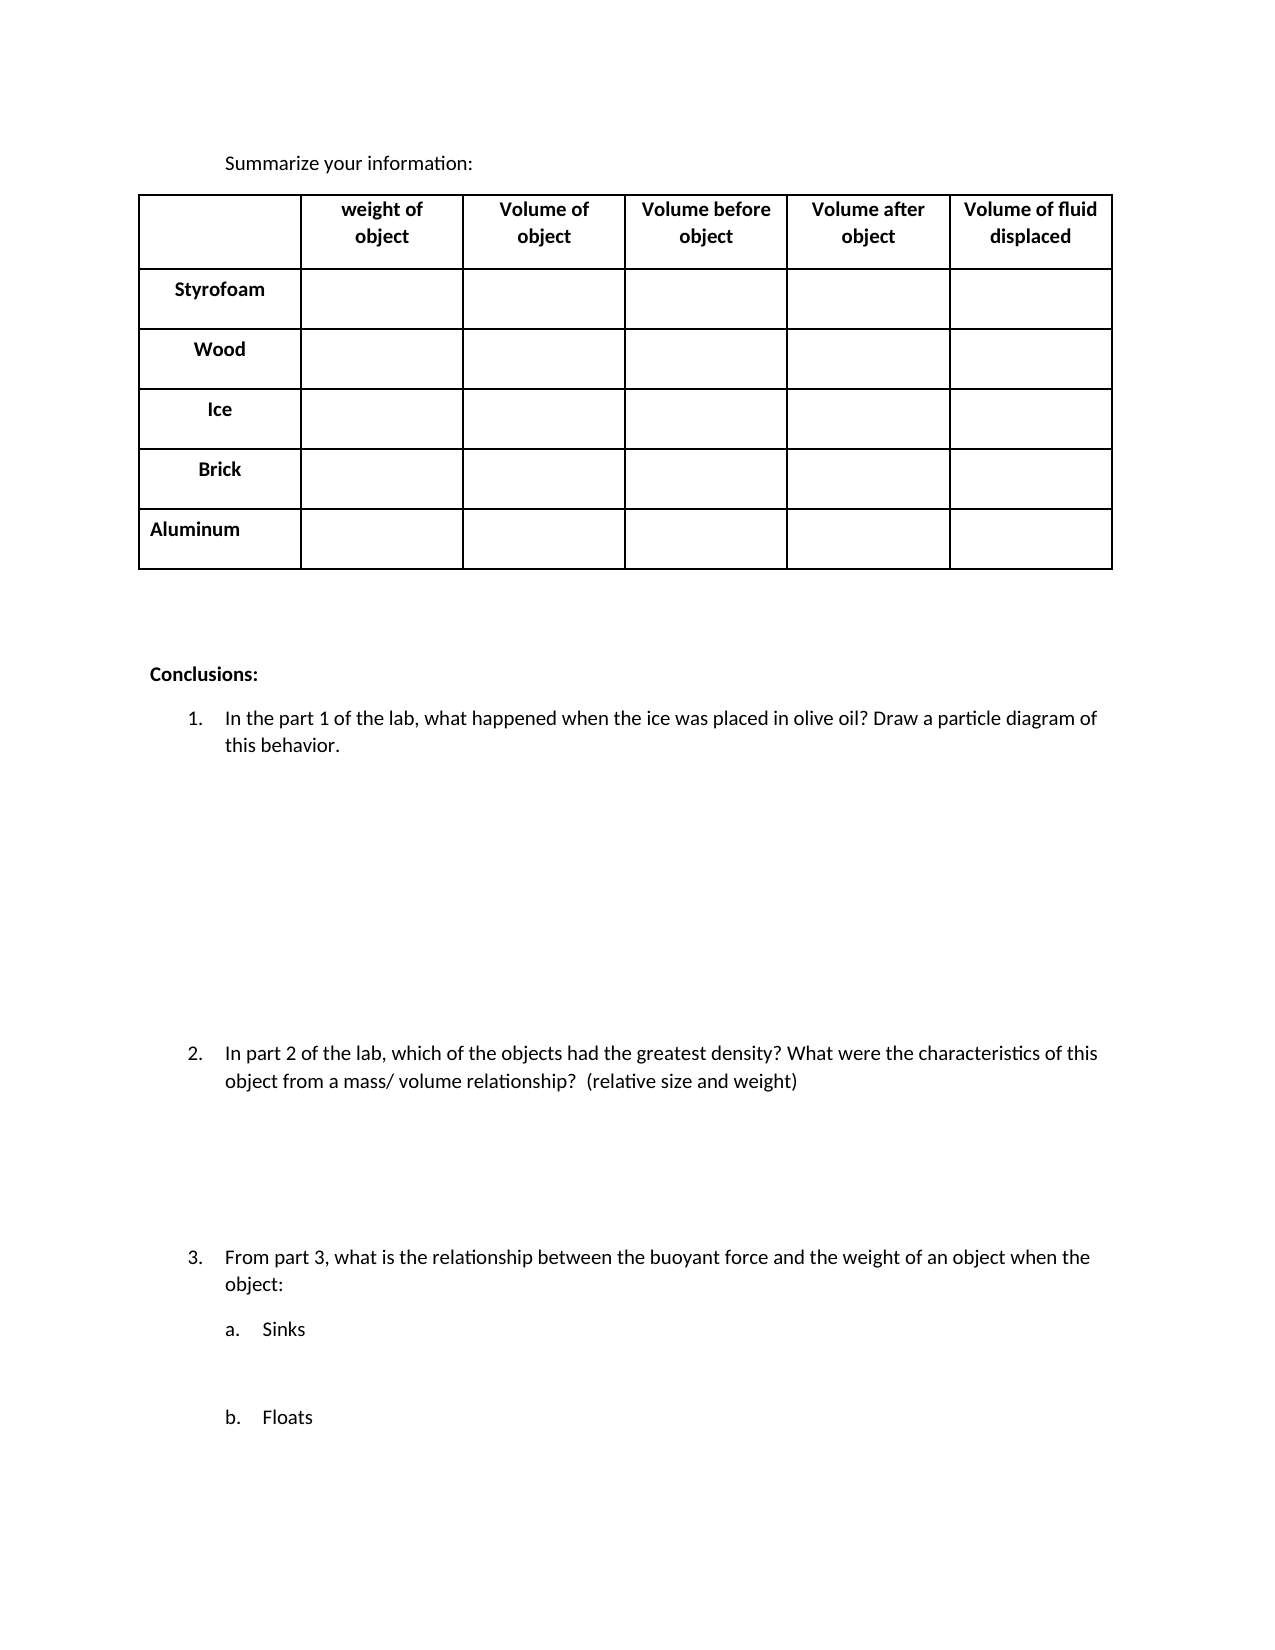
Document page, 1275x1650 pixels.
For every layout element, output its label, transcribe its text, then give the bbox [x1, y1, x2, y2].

table_cell [464, 270, 624, 328]
text Conclusions: [150, 661, 1125, 686]
list In part 2 of the lab, which of the objects had the greatest density? What were the characteristics of this object from a mass/ volume relationship? (relative size and weight) [187, 1041, 1125, 1093]
table_cell [302, 510, 462, 568]
list Sinks [225, 1316, 1125, 1341]
table_cell [626, 390, 786, 448]
table_header weight of object [302, 196, 462, 268]
table_cell Ice [140, 390, 300, 448]
table_cell Brick [140, 450, 300, 508]
table_cell [464, 510, 624, 568]
table_cell [464, 450, 624, 508]
table_cell [302, 270, 462, 328]
table_header [140, 196, 300, 268]
table_cell [302, 450, 462, 508]
table_cell [951, 330, 1111, 388]
table_header Volume of object [464, 196, 624, 268]
list From part 3, what is the relationship between the buoyant force and the weight of an object when the object: [187, 1244, 1125, 1297]
table_cell [788, 330, 949, 388]
list In the part 1 of the lab, what happened when the ice was placed in olive oil? Draw a particle diagram of this behavior. [187, 705, 1125, 758]
text Summarize your information: [150, 150, 1125, 175]
table_cell [951, 270, 1111, 328]
table_header Volume after object [788, 196, 949, 268]
table_cell [788, 270, 949, 328]
table_cell Aluminum [140, 510, 300, 568]
table_cell [788, 510, 949, 568]
table_cell [788, 390, 949, 448]
table_cell [302, 390, 462, 448]
table_cell [951, 390, 1111, 448]
table_header Volume before object [626, 196, 786, 268]
table_cell [788, 450, 949, 508]
table_cell [626, 450, 786, 508]
table_cell [626, 510, 786, 568]
table_cell [302, 330, 462, 388]
table_header Volume of fluid displaced [951, 196, 1111, 268]
table_cell [951, 510, 1111, 568]
list Floats [225, 1404, 1125, 1429]
table_cell Styrofoam [140, 270, 300, 328]
table_cell Wood [140, 330, 300, 388]
table_cell [464, 390, 624, 448]
table_cell [464, 330, 624, 388]
table_cell [951, 450, 1111, 508]
table_cell [626, 270, 786, 328]
table_cell [626, 330, 786, 388]
